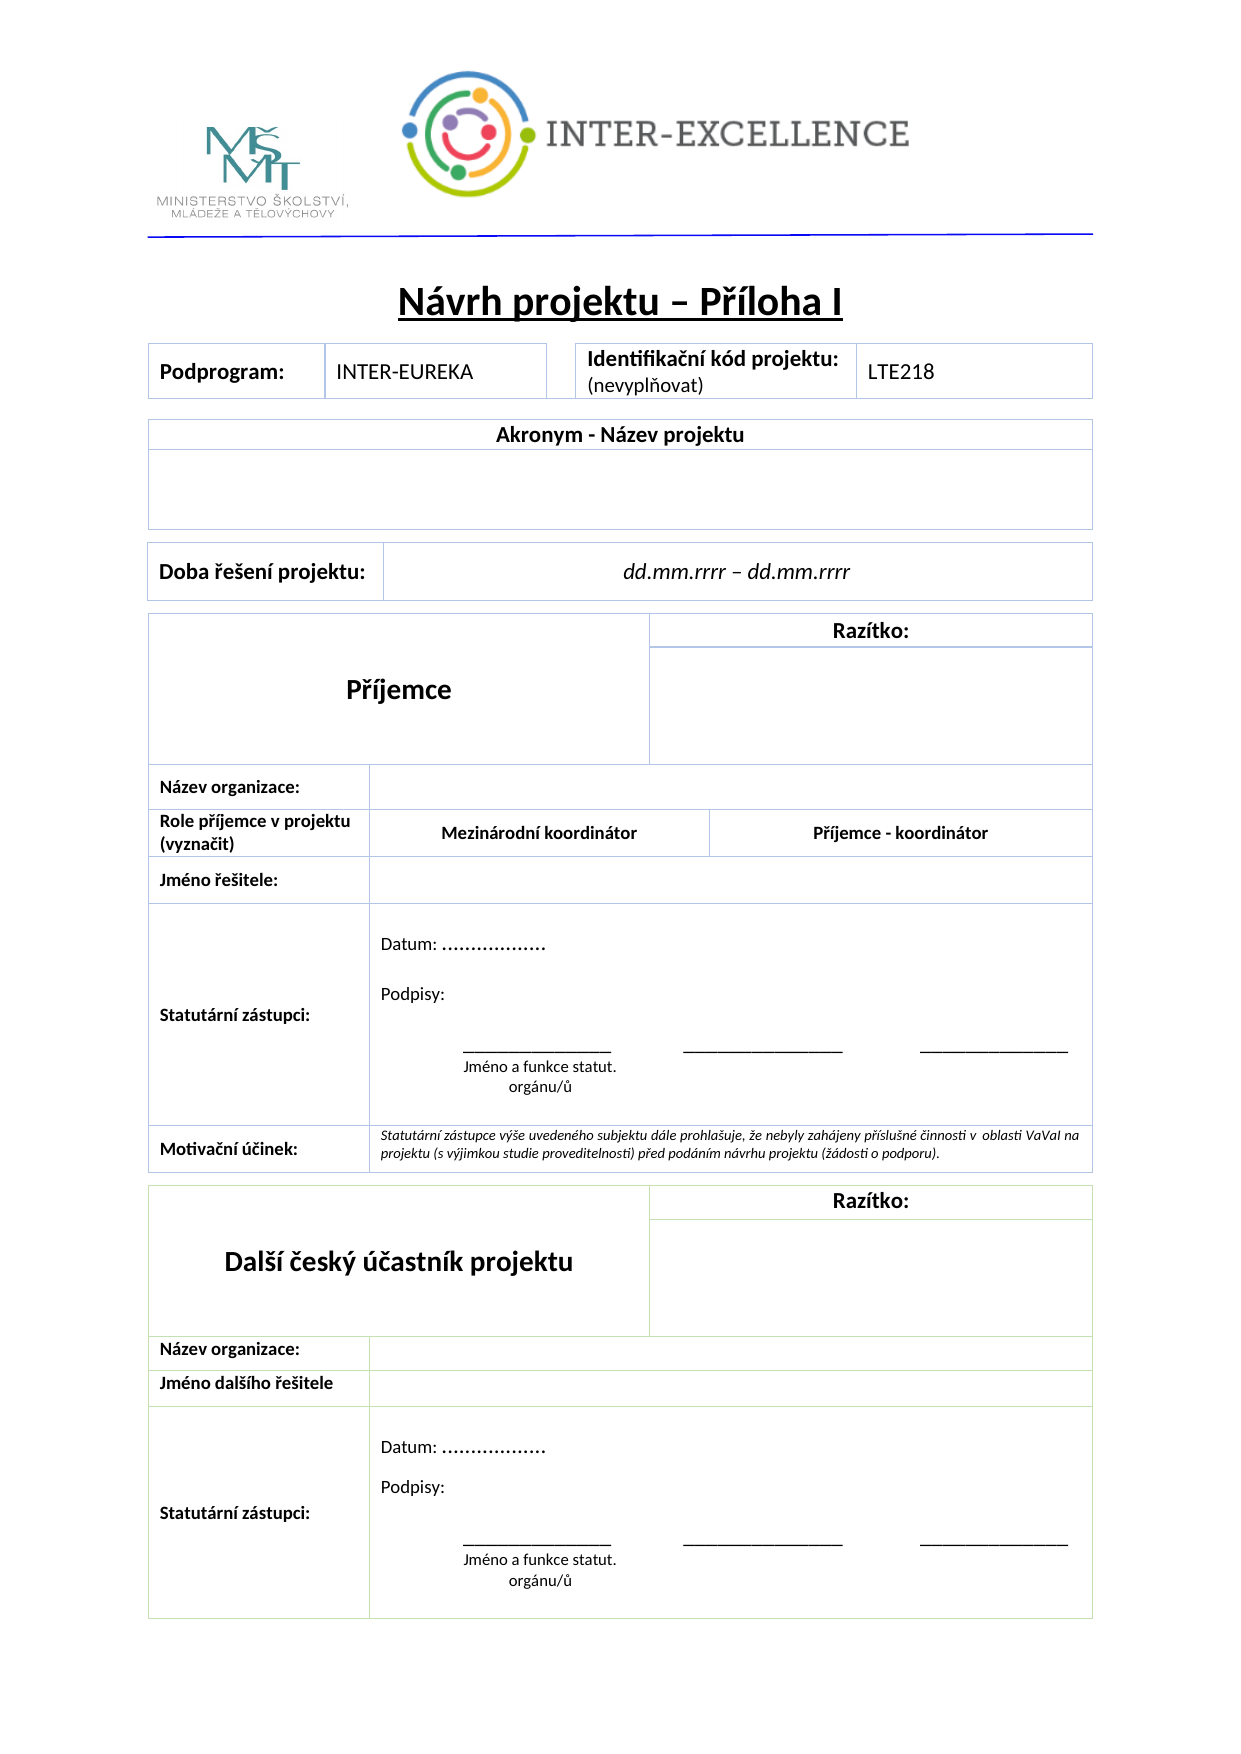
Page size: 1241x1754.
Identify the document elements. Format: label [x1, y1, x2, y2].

picture [147, 119, 358, 225]
picture [400, 53, 935, 215]
